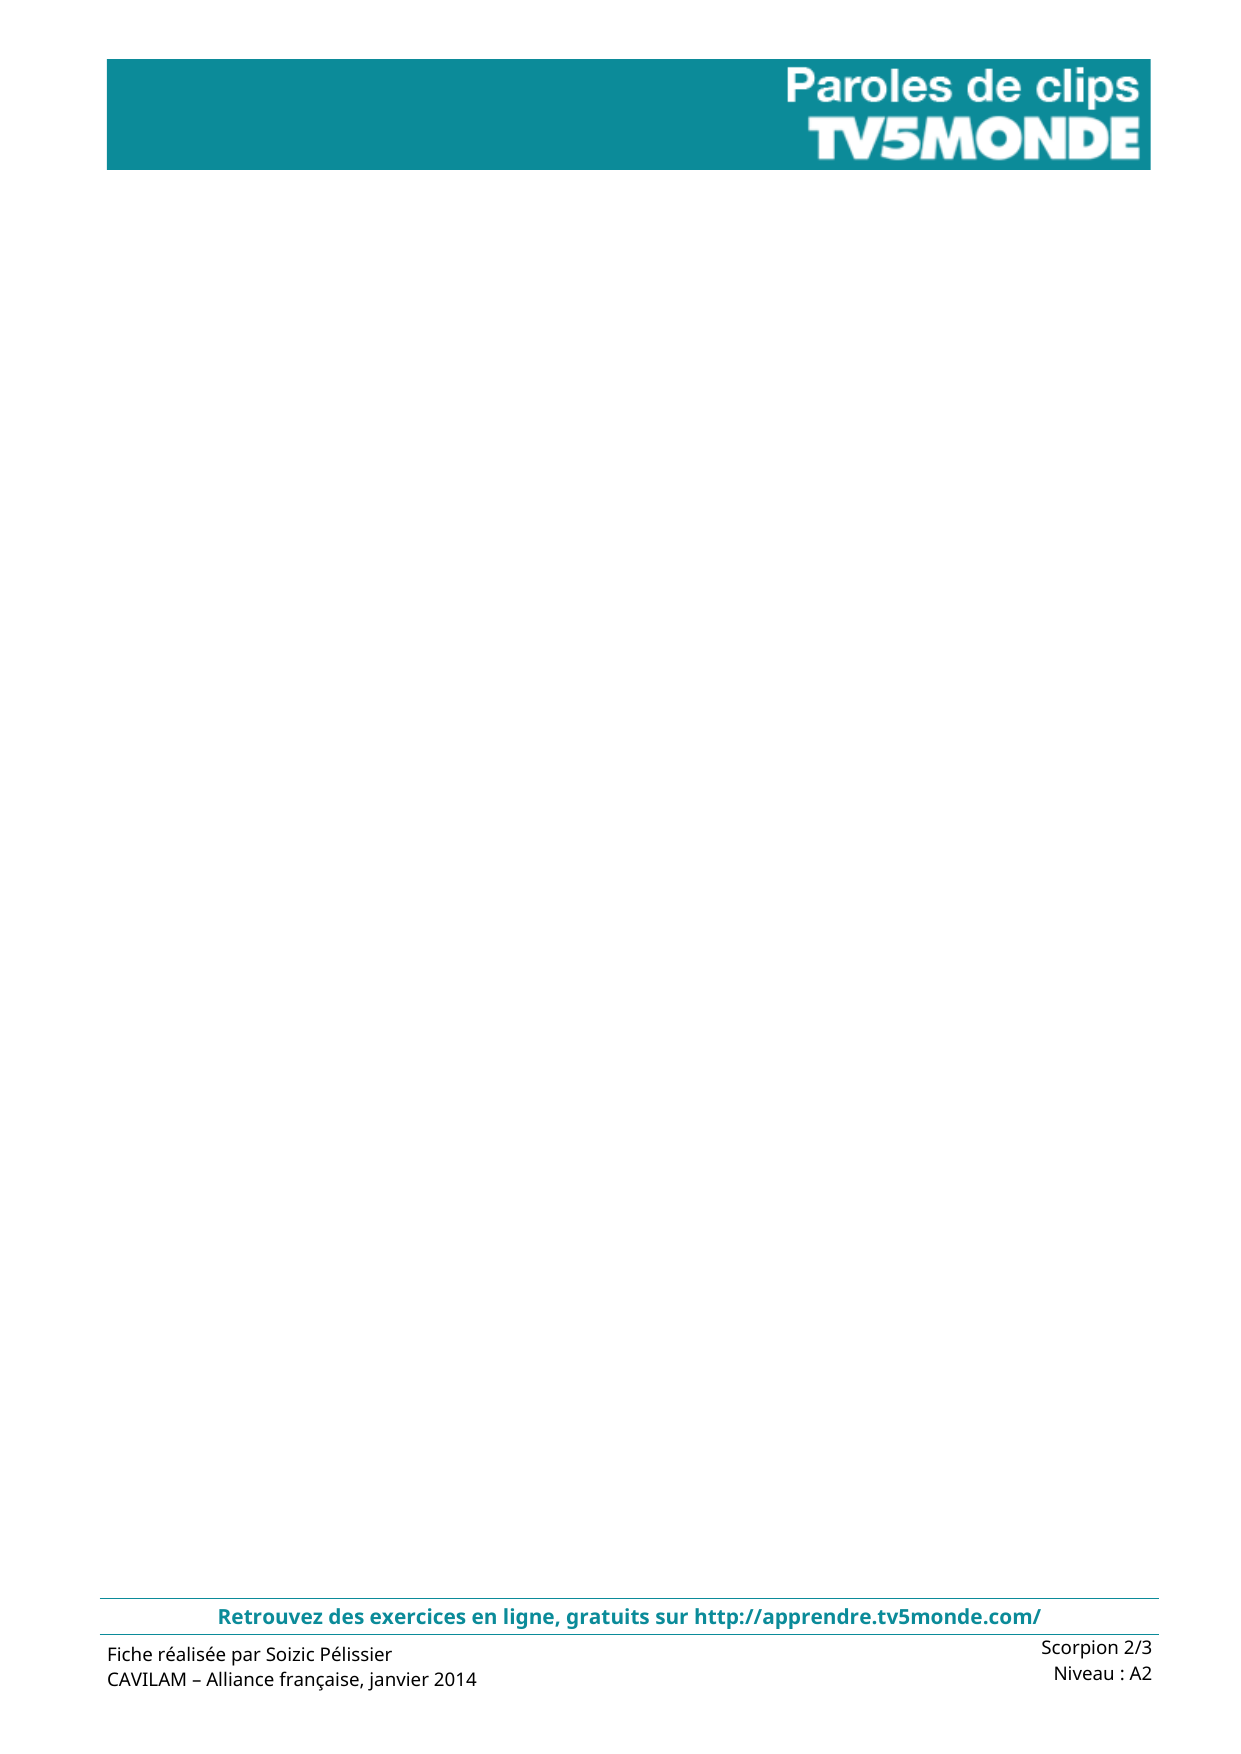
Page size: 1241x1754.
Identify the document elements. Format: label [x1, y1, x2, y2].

picture [106, 59, 1151, 170]
